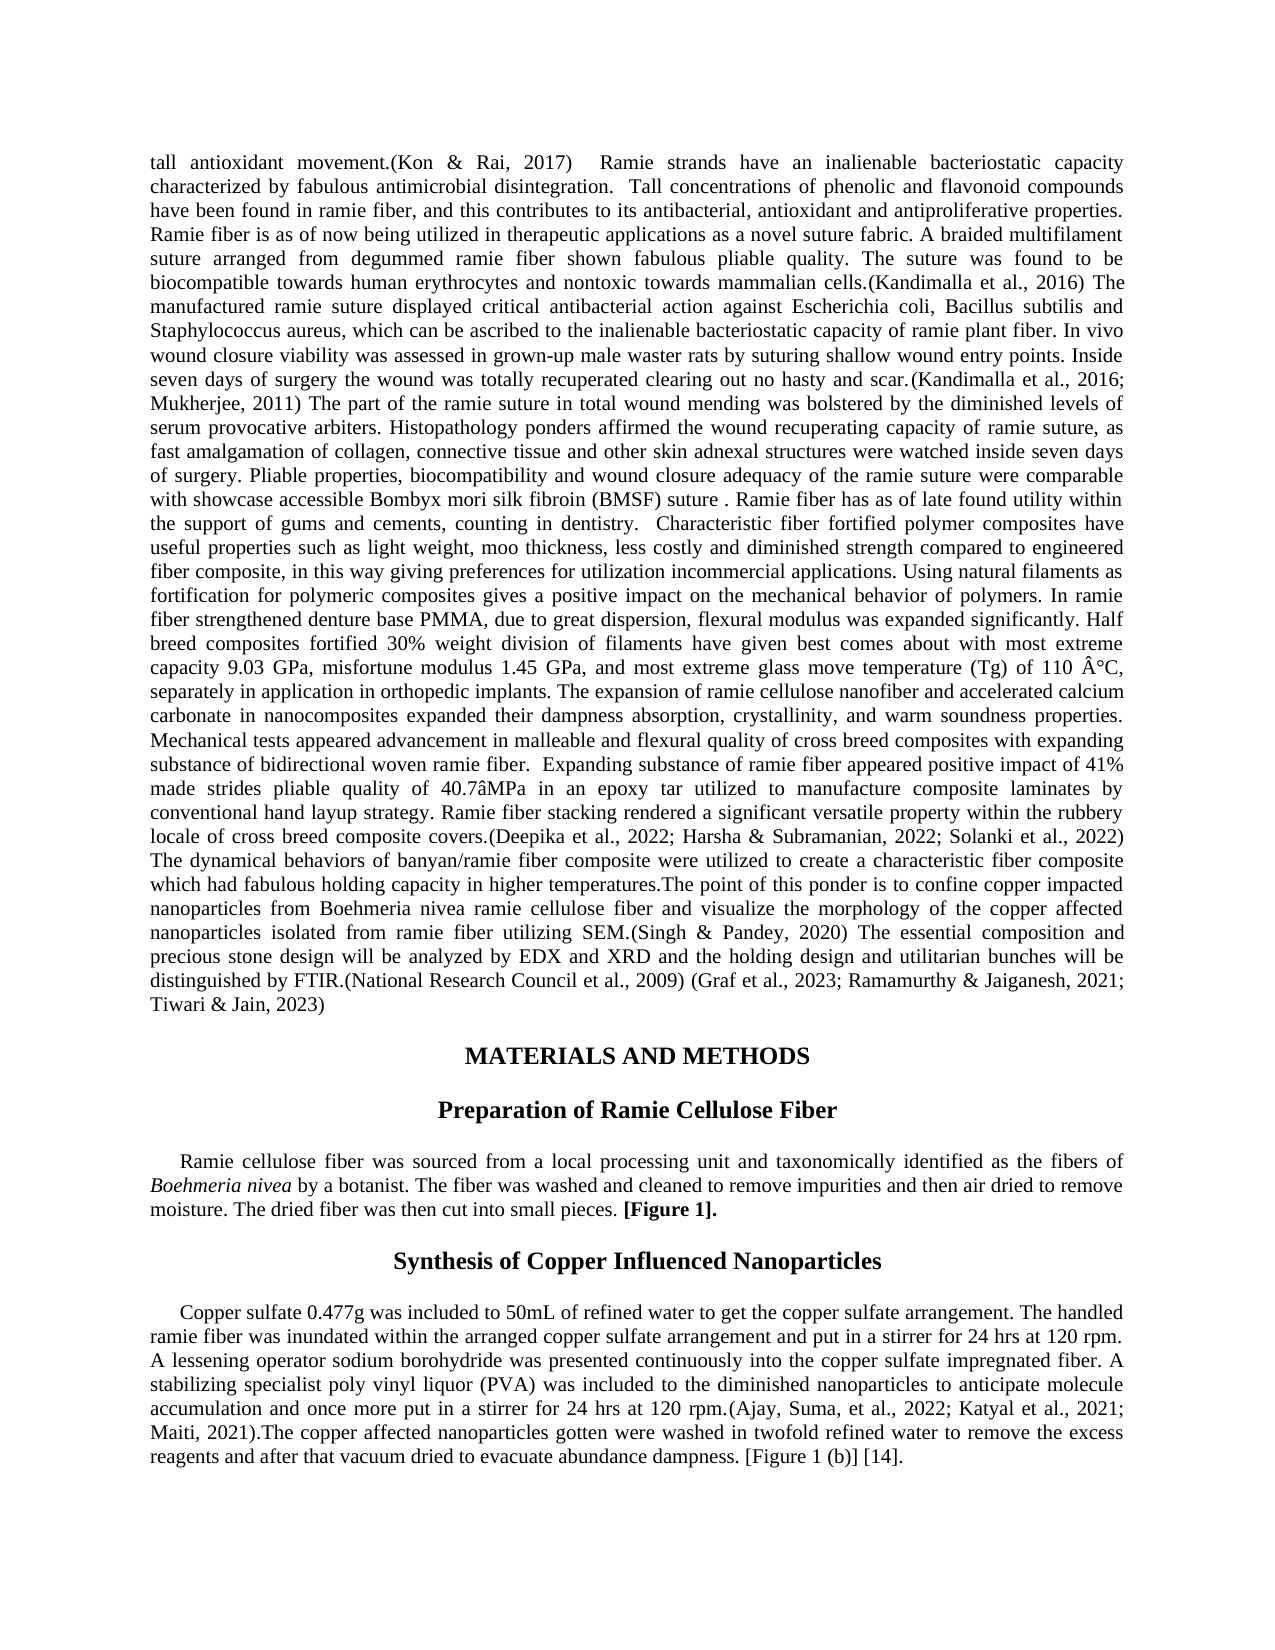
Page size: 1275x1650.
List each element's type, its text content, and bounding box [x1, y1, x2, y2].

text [150, 150, 1125, 1016]
subtitle Synthesis of Copper Influenced Nanoparticles [150, 1246, 1125, 1275]
subtitle Preparation of Ramie Cellulose Fiber [150, 1095, 1125, 1124]
text Ramie cellulose fiber was sourced from a local processing unit and taxonomically identified as the fibers of Boehmeria nivea by a botanist. The fiber was washed and cleaned to remove impurities and then air dried to remove moisture. The dried fiber was then cut into small pieces. [Figure 1]. [150, 1149, 1125, 1221]
text Copper sulfate 0.477g was included to 50mL of refined water to get the copper sulfate arrangement. The handled ramie fiber was inundated within the arranged copper sulfate arrangement and put in a stirrer for 24 hrs at 120 rpm. A lessening operator sodium borohydride was presented continuously into the copper sulfate impregnated fiber. A stabilizing specialist poly vinyl liquor (PVA) was included to the diminished nanoparticles to anticipate molecule accumulation and once more put in a stirrer for 24 hrs at 120 rpm.(Ajay, Suma, et al., 2022; Katyal et al., 2021; Maiti, 2021).The copper affected nanoparticles gotten were washed in twofold refined water to remove the excess reagents and after that vacuum dried to evacuate abundance dampness. [Figure 1 (b)] [14]. [150, 1300, 1125, 1468]
subtitle Materials and Methods [150, 1041, 1125, 1070]
